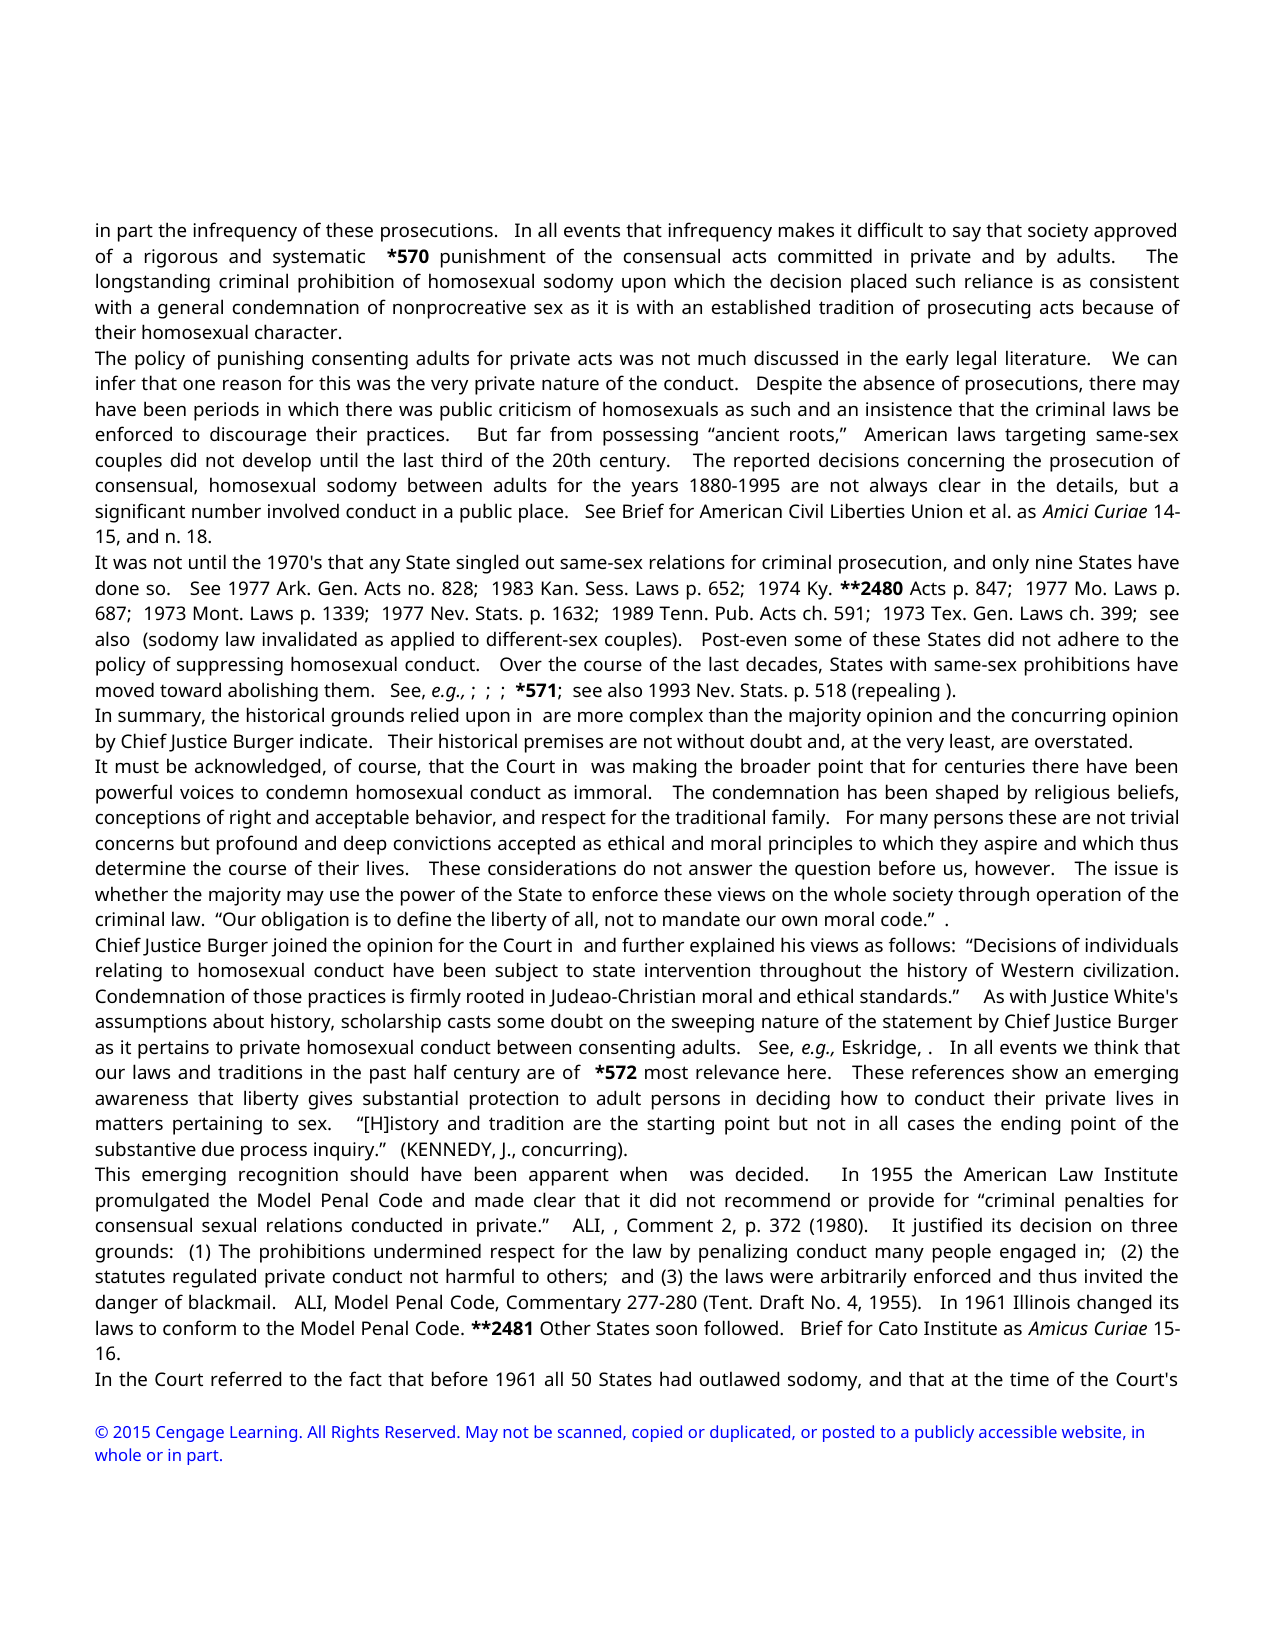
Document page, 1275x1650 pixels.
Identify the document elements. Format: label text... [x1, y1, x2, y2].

text It was not until the 1970's that any State singled out same-sex relations for criminal prosecution, and only nine States have done so. See 1977 Ark. Gen. Acts no. 828; 1983 Kan. Sess. Laws p. 652; 1974 Ky. **2480 Acts p. 847; 1977 Mo. Laws p. 687; 1973 Mont. Laws p. 1339; 1977 Nev. Stats. p. 1632; 1989 Tenn. Pub. Acts ch. 591; 1973 Tex. Gen. Laws ch. 399; see also (sodomy law invalidated as applied to different-sex couples). Post-even some of these States did not adhere to the policy of suppressing homosexual conduct. Over the course of the last decades, States with same-sex prohibitions have moved toward abolishing them. See, e.g., ; ; ; *571; see also 1993 Nev. Stats. p. 518 (repealing ). [94, 549, 1181, 702]
text Chief Justice Burger joined the opinion for the Court in and further explained his views as follows: “Decisions of individuals relating to homosexual conduct have been subject to state intervention throughout the history of Western civilization. Condemnation of those practices is firmly rooted in Judeao-Christian moral and ethical standards.” As with Justice White's assumptions about history, scholarship casts some doubt on the sweeping nature of the statement by Chief Justice Burger as it pertains to private homosexual conduct between consenting adults. See, e.g., Eskridge, . In all events we think that our laws and traditions in the past half century are of *572 most relevance here. These references show an emerging awareness that liberty gives substantial protection to adult persons in deciding how to conduct their private lives in matters pertaining to sex. “[H]istory and tradition are the starting point but not in all cases the ending point of the substantive due process inquiry.” (KENNEDY, J., concurring). [94, 932, 1181, 1162]
text It must be acknowledged, of course, that the Court in was making the broader point that for centuries there have been powerful voices to condemn homosexual conduct as immoral. The condemnation has been shaped by religious beliefs, conceptions of right and acceptable behavior, and respect for the traditional family. For many persons these are not trivial concerns but profound and deep convictions accepted as ethical and moral principles to which they aspire and which thus determine the course of their lives. These considerations do not answer the question before us, however. The issue is whether the majority may use the power of the State to enforce these views on the whole society through operation of the criminal law. “Our obligation is to define the liberty of all, not to mandate our own moral code.” . [94, 753, 1181, 932]
text In summary, the historical grounds relied upon in are more complex than the majority opinion and the concurring opinion by Chief Justice Burger indicate. Their historical premises are not without doubt and, at the very least, are overstated. [94, 702, 1181, 753]
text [94, 1366, 1181, 1391]
text This emerging recognition should have been apparent when was decided. In 1955 the American Law Institute promulgated the Model Penal Code and made clear that it did not recommend or provide for “criminal penalties for consensual sexual relations conducted in private.” ALI, , Comment 2, p. 372 (1980). It justified its decision on three grounds: (1) The prohibitions undermined respect for the law by penalizing conduct many people engaged in; (2) the statutes regulated private conduct not harmful to others; and (3) the laws were arbitrarily enforced and thus invited the danger of blackmail. ALI, Model Penal Code, Commentary 277-280 (Tent. Draft No. 4, 1955). In 1961 Illinois changed its laws to conform to the Model Penal Code. **2481 Other States soon followed. Brief for Cato Institute as Amicus Curiae 15-16. [94, 1162, 1181, 1366]
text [94, 217, 1181, 345]
text The policy of punishing consenting adults for private acts was not much discussed in the early legal literature. We can infer that one reason for this was the very private nature of the conduct. Despite the absence of prosecutions, there may have been periods in which there was public criticism of homosexuals as such and an insistence that the criminal laws be enforced to discourage their practices. But far from possessing “ancient roots,” American laws targeting same-sex couples did not develop until the last third of the 20th century. The reported decisions concerning the prosecution of consensual, homosexual sodomy between adults for the years 1880-1995 are not always clear in the details, but a significant number involved conduct in a public place. See Brief for American Civil Liberties Union et al. as Amici Curiae 14-15, and n. 18. [94, 345, 1181, 549]
